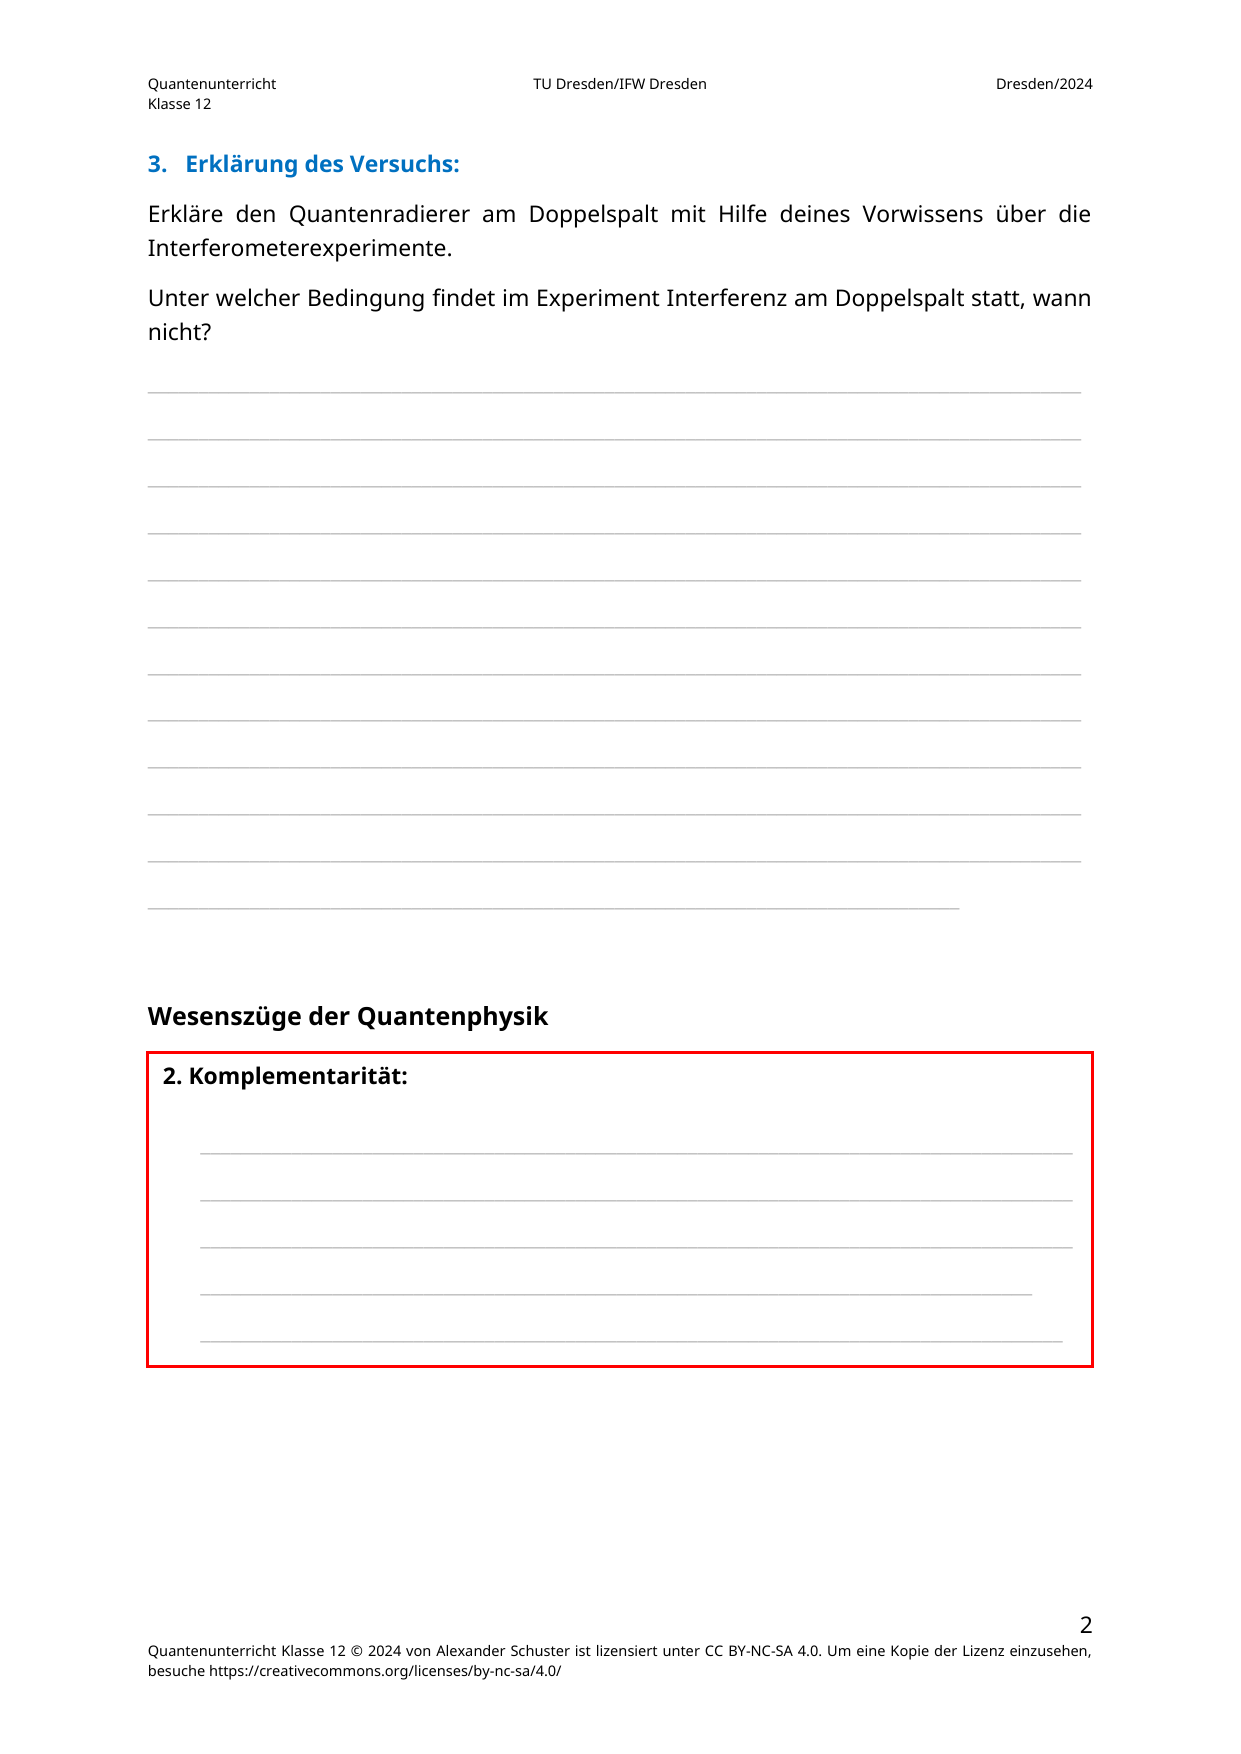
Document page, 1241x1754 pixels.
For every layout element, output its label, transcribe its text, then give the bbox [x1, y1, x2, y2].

list Erklärung des Versuchs: [148, 148, 1093, 179]
text Unter welcher Bedingung findet im Experiment Interferenz am Doppelspalt statt, wann nicht? [148, 282, 1093, 347]
text Wesenszüge der Quantenphysik [148, 999, 1093, 1033]
text Erkläre den Quantenradierer am Doppelspalt mit Hilfe deines Vorwissens über die Interferometerexperimente. [148, 198, 1093, 263]
